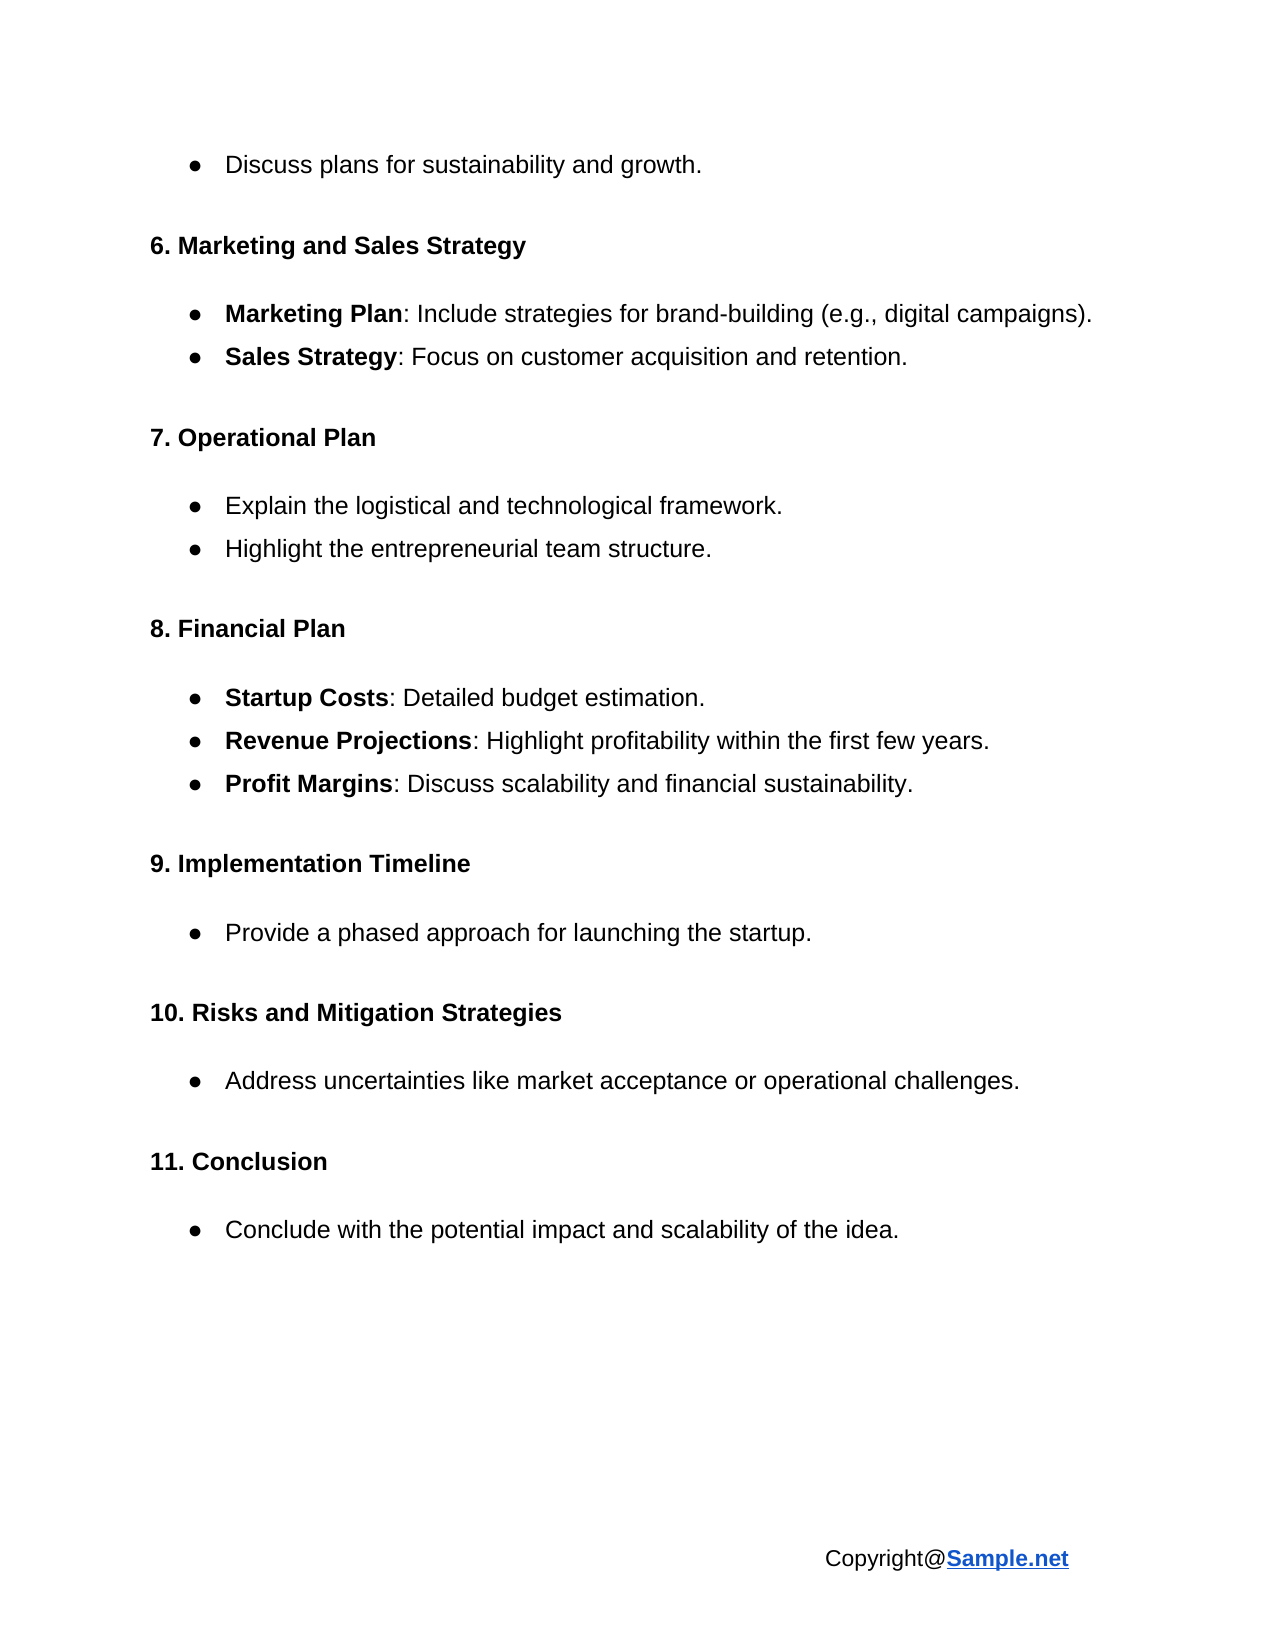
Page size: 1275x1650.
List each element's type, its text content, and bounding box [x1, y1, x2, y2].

list Provide a phased approach for launching the startup. [187, 917, 1125, 946]
list Sales Strategy: Focus on customer acquisition and retention. [187, 342, 1125, 371]
list Profit Margins: Discuss scalability and financial sustainability. [187, 769, 1125, 797]
subtitle 8. Financial Plan [150, 614, 1125, 643]
list Conclude with the potential impact and scalability of the idea. [187, 1215, 1125, 1244]
list Highlight the entrepreneurial team structure. [187, 534, 1125, 562]
list Address uncertainties like market acceptance or operational challenges. [187, 1066, 1125, 1095]
list Revenue Projections: Highlight profitability within the first few years. [187, 726, 1125, 754]
subtitle 11. Conclusion [150, 1147, 1125, 1176]
list Discuss plans for sustainability and growth. [187, 150, 1125, 179]
subtitle 9. Implementation Timeline [150, 849, 1125, 878]
subtitle 7. Operational Plan [150, 422, 1125, 451]
list Marketing Plan: Include strategies for brand-building (e.g., digital campaigns). [187, 299, 1125, 327]
subtitle 10. Risks and Mitigation Strategies [150, 998, 1125, 1027]
list Explain the logistical and technological framework. [187, 491, 1125, 519]
list Startup Costs: Detailed budget estimation. [187, 682, 1125, 711]
subtitle 6. Marketing and Sales Strategy [150, 231, 1125, 259]
